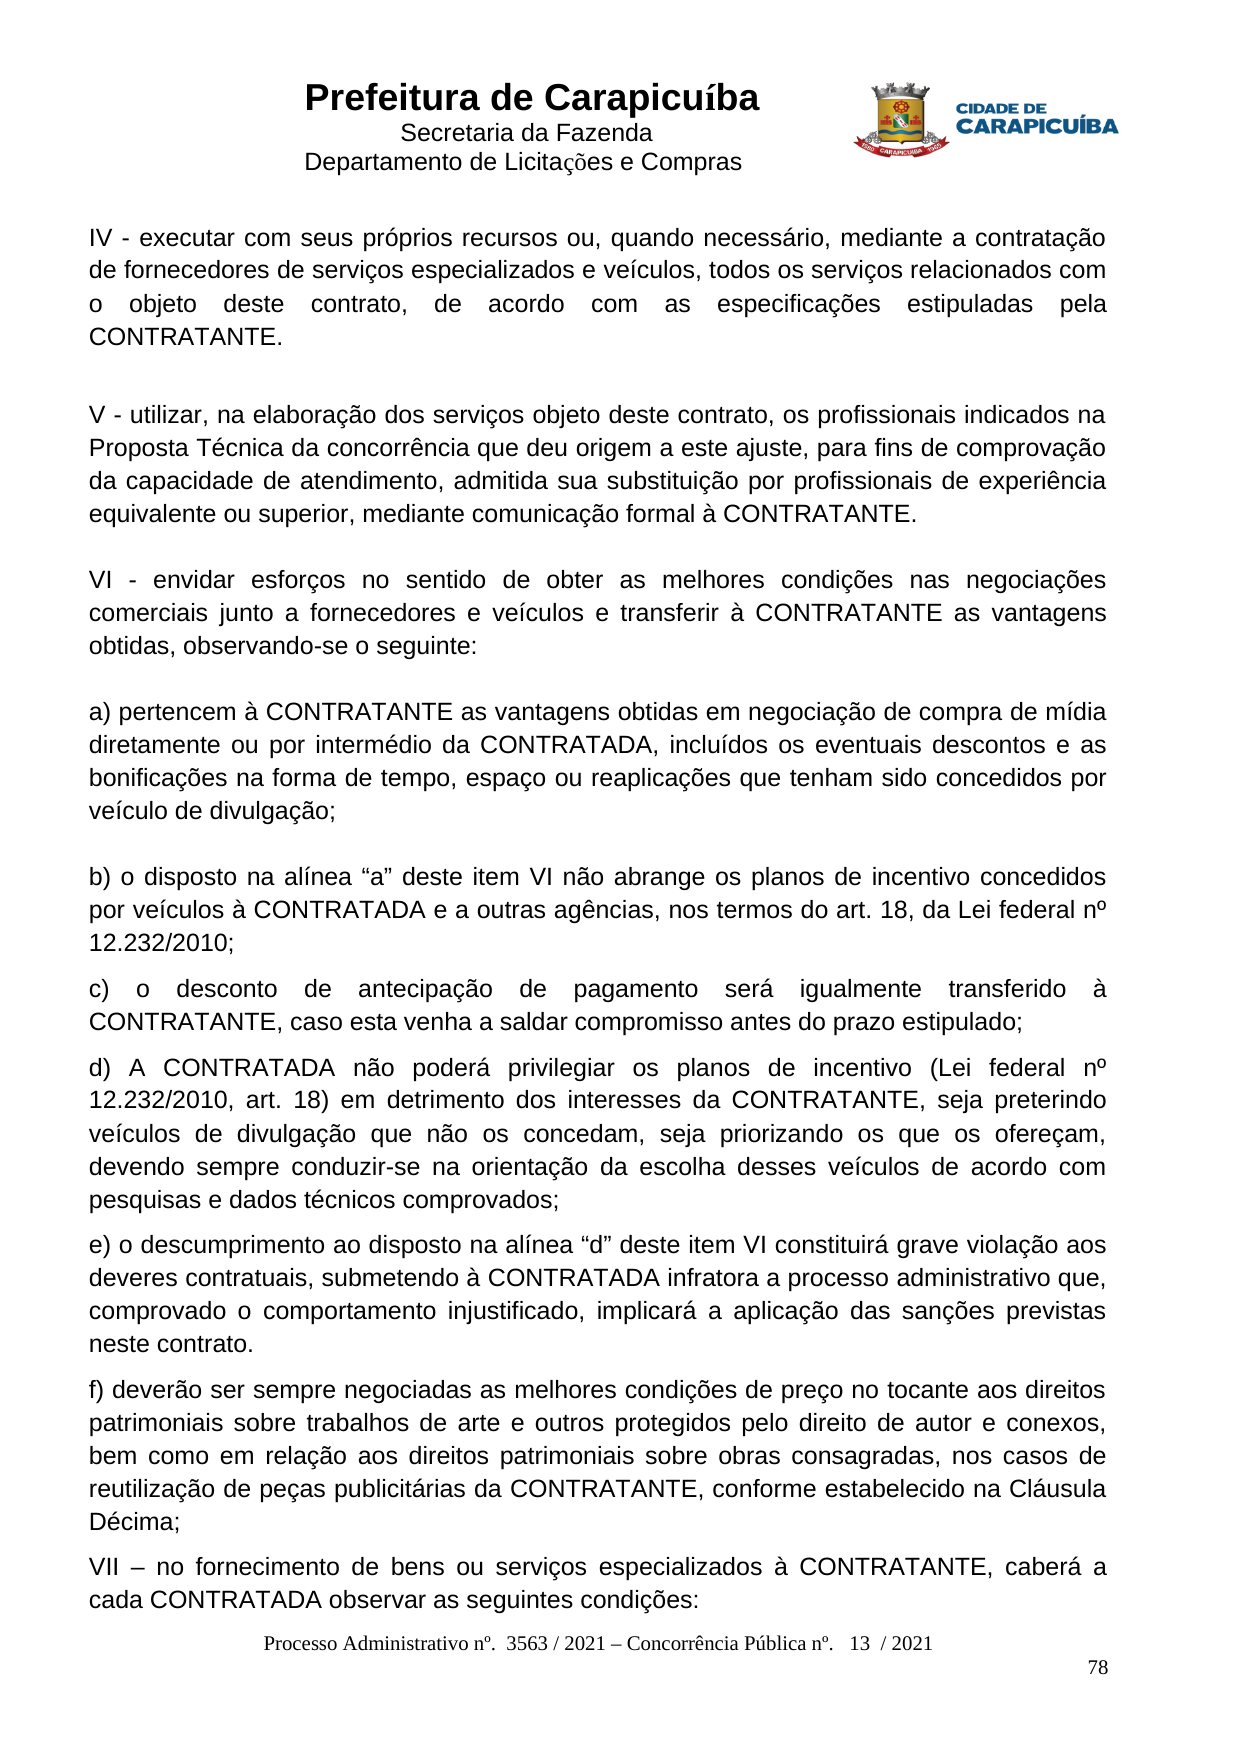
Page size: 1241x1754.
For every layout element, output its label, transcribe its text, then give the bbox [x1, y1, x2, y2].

text IV - executar com seus próprios recursos ou, quando necessário, mediante a contratação de fornecedores de serviços especializados e veículos, todos os serviços relacionados com o objeto deste contrato, de acordo com as especificações estipuladas pela CONTRATANTE. [89, 222, 1108, 350]
text a) pertencem à CONTRATANTE as vantagens obtidas em negociação de compra de mídia diretamente ou por intermédio da CONTRATADA, incluídos os eventuais descontos e as bonificações na forma de tempo, espaço ou reaplicações que tenham sido concedidos por veículo de divulgação; [89, 697, 1108, 825]
picture [853, 62, 1123, 183]
text c) o desconto de antecipação de pagamento será igualmente transferido à CONTRATANTE, caso esta venha a saldar compromisso antes do prazo estipulado; [89, 974, 1108, 1036]
text b) o disposto na alínea “a” deste item VI não abrange os planos de incentivo concedidos por veículos à CONTRATADA e a outras agências, nos termos do art. 18, da Lei federal nº 12.232/2010; [89, 862, 1108, 957]
text e) o descumprimento ao disposto na alínea “d” deste item VI constituirá grave violação aos deveres contratuais, submetendo à CONTRATADA infratora a processo administrativo que, comprovado o comportamento injustificado, implicará a aplicação das sanções previstas neste contrato. [89, 1230, 1108, 1358]
text VII – no fornecimento de bens ou serviços especializados à CONTRATANTE, caberá a cada CONTRATADA observar as seguintes condições: [89, 1552, 1108, 1614]
text VI - envidar esforços no sentido de obter as melhores condições nas negociações comerciais junto a fornecedores e veículos e transferir à CONTRATANTE as vantagens obtidas, observando-se o seguinte: [89, 565, 1108, 660]
text V - utilizar, na elaboração dos serviços objeto deste contrato, os profissionais indicados na Proposta Técnica da concorrência que deu origem a este ajuste, para fins de comprovação da capacidade de atendimento, admitida sua substituição por profissionais de experiência equivalente ou superior, mediante comunicação formal à CONTRATANTE. [89, 400, 1108, 528]
text f) deverão ser sempre negociadas as melhores condições de preço no tocante aos direitos patrimoniais sobre trabalhos de arte e outros protegidos pelo direito de autor e conexos, bem como em relação aos direitos patrimoniais sobre obras consagradas, nos casos de reutilização de peças publicitárias da CONTRATANTE, conforme estabelecido na Cláusula Décima; [89, 1375, 1108, 1536]
text d) A CONTRATADA não poderá privilegiar os planos de incentivo (Lei federal nº 12.232/2010, art. 18) em detrimento dos interesses da CONTRATANTE, seja preterindo veículos de divulgação que não os concedam, seja priorizando os que os ofereçam, devendo sempre conduzir-se na orientação da escolha desses veículos de acordo com pesquisas e dados técnicos comprovados; [89, 1052, 1108, 1213]
